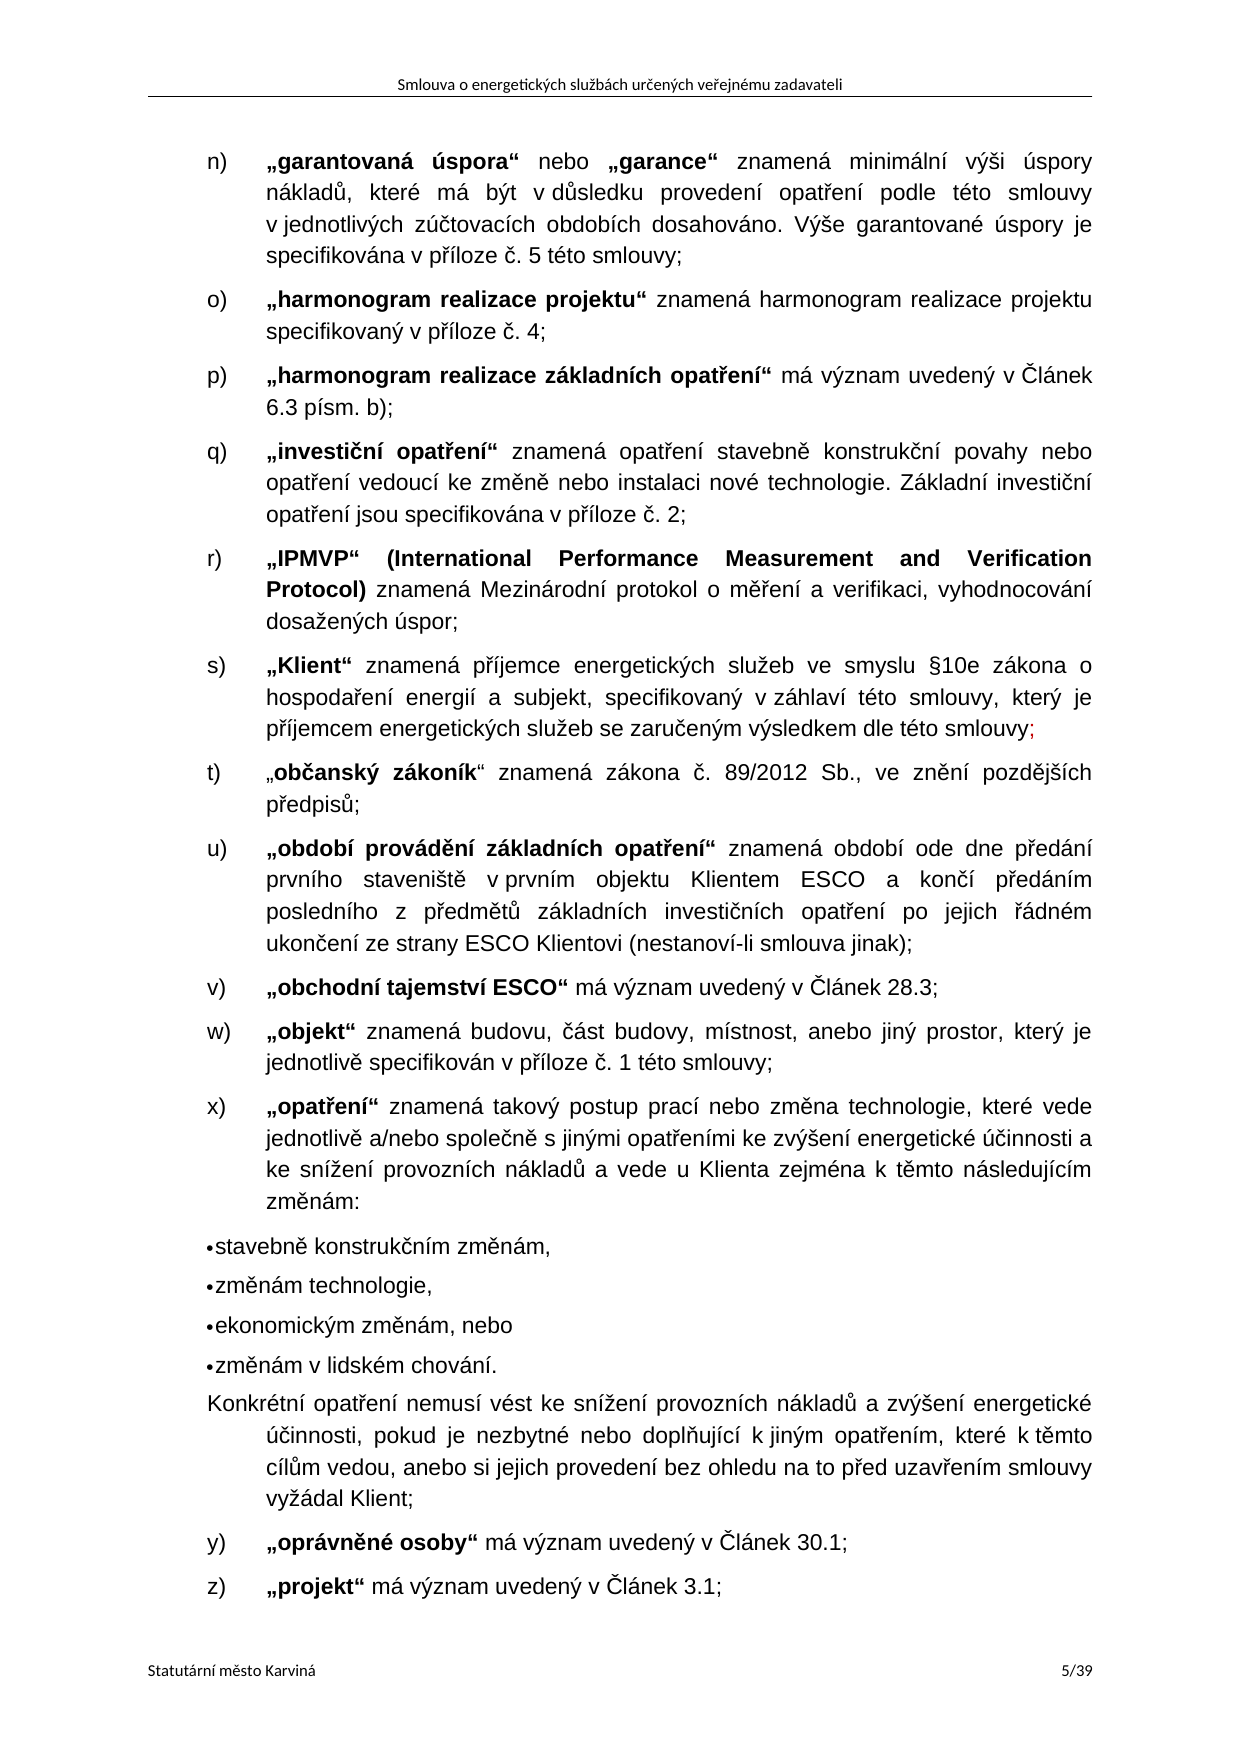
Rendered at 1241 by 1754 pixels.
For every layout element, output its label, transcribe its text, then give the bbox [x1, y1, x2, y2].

subtitle „období provádění základních opatření“ znamená období ode dne předání prvního staveniště v prvním objektu Klientem ESCO a končí předáním posledního z předmětů základních investičních opatření po jejich řádném ukončení ze strany ESCO Klientovi (nestanoví-li smlouva jinak); [207, 835, 1092, 956]
subtitle „garantovaná úspora“ nebo „garance“ znamená minimální výši úspory nákladů, které má být v důsledku provedení opatření podle této smlouvy v jednotlivých zúčtovacích obdobích dosahováno. Výše garantované úspory je specifikována v příloze č. 5 této smlouvy; [207, 148, 1092, 269]
text stavebně konstrukčním změnám, [207, 1226, 1092, 1259]
text změnám v lidském chování. [207, 1344, 1092, 1378]
subtitle „IPMVP“ (International Performance Measurement and Verification Protocol) znamená Mezinárodní protokol o měření a verifikaci, vyhodnocování dosažených úspor; [207, 545, 1092, 634]
subtitle „opatření“ znamená takový postup prací nebo změna technologie, které vede jednotlivě a/nebo společně s jinými opatřeními ke zvýšení energetické účinnosti a ke snížení provozních nákladů a vede u Klienta zejména k těmto následujícím změnám: [207, 1093, 1092, 1214]
subtitle „oprávněné osoby“ má význam uvedený v Článek 30.1; [207, 1529, 1092, 1556]
subtitle „obchodní tajemství ESCO“ má význam uvedený v Článek 28.3; [207, 974, 1092, 1000]
subtitle „harmonogram realizace projektu“ znamená harmonogram realizace projektu specifikovaný v příloze č. 4; [207, 286, 1092, 344]
subtitle „objekt“ znamená budovu, část budovy, místnost, anebo jiný prostor, který je jednotlivě specifikován v příloze č. 1 této smlouvy; [207, 1018, 1092, 1076]
subtitle „občanský zákoník“ znamená zákona č. 89/2012 Sb., ve znění pozdějších předpisů; [207, 759, 1092, 817]
subtitle „projekt“ má význam uvedený v Článek 3.1; [207, 1573, 1092, 1599]
text ekonomickým změnám, nebo [207, 1305, 1092, 1338]
text Konkrétní opatření nemusí vést ke snížení provozních nákladů a zvýšení energetické účinnosti, pokud je nezbytné nebo doplňující k jiným opatřením, které k těmto cílům vedou, anebo si jejich provedení bez ohledu na to před uzavřením smlouvy vyžádal Klient; [207, 1390, 1092, 1511]
subtitle „harmonogram realizace základních opatření“ má význam uvedený v Článek 6.3 písm. b); [207, 362, 1092, 420]
text změnám technologie, [207, 1265, 1092, 1299]
subtitle „Klient“ znamená příjemce energetických služeb ve smyslu §10e zákona o hospodaření energií a subjekt, specifikovaný v záhlaví této smlouvy, který je příjemcem energetických služeb se zaručeným výsledkem dle této smlouvy; [207, 652, 1092, 742]
subtitle „investiční opatření“ znamená opatření stavebně konstrukční povahy nebo opatření vedoucí ke změně nebo instalaci nové technologie. Základní investiční opatření jsou specifikována v příloze č. 2; [207, 438, 1092, 527]
